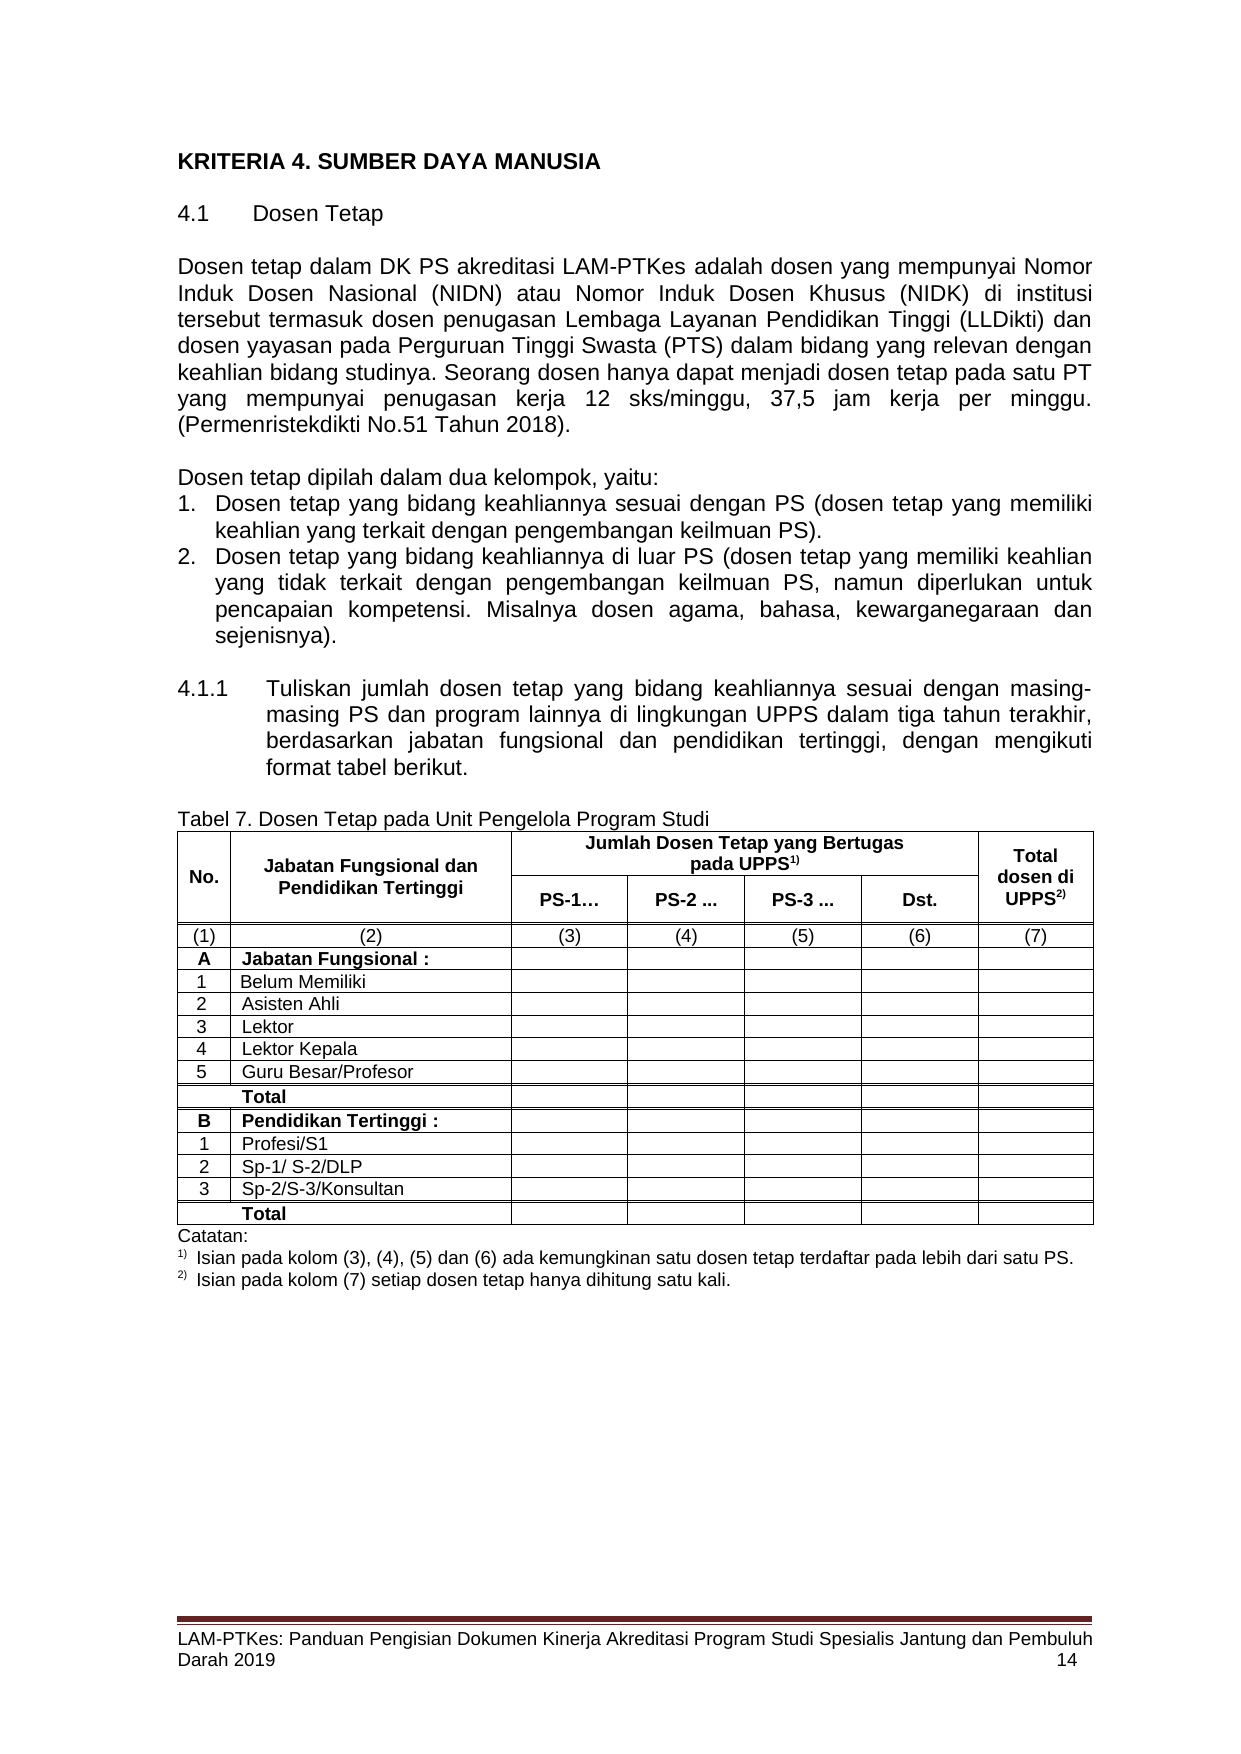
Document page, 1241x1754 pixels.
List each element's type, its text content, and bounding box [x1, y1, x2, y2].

table_cell [745, 993, 861, 1014]
table_cell PS-2 ... [628, 876, 744, 922]
table_cell [979, 993, 1093, 1014]
table_cell [178, 1086, 230, 1107]
text Tabel 7. Dosen Tetap pada Unit Pengelola Program Studi [177, 807, 1092, 831]
table_cell [862, 993, 978, 1014]
table_cell [979, 1086, 1093, 1107]
table_cell [178, 1203, 230, 1224]
table_cell 5 [178, 1061, 230, 1082]
table_cell (5) [745, 925, 861, 947]
table_cell B [178, 1110, 230, 1132]
table_cell (6) [862, 925, 978, 947]
table_cell [628, 1086, 744, 1107]
table_cell [512, 1178, 627, 1199]
table_cell [745, 1038, 861, 1060]
table_cell PS-1… [512, 876, 627, 922]
table_cell PS-3 ... [745, 876, 861, 922]
table_cell (4) [628, 925, 744, 947]
table_cell [979, 1203, 1093, 1224]
table_cell [512, 1086, 627, 1107]
table_cell [512, 1038, 627, 1060]
table_cell [862, 1133, 978, 1154]
table_cell [512, 1110, 627, 1132]
table_cell [512, 1133, 627, 1154]
table_cell [512, 1203, 627, 1224]
text 2) Isian pada kolom (7) setiap dosen tetap hanya dihitung satu kali. [177, 1268, 1092, 1290]
table_cell [745, 1203, 861, 1224]
table_cell 1 [178, 970, 230, 992]
table_cell Dst. [862, 876, 978, 922]
table_cell [979, 1016, 1093, 1037]
table_cell 2 [178, 1155, 230, 1177]
table_cell Guru Besar/Profesor [231, 1061, 511, 1082]
table_header Total dosen di UPPS2) [979, 832, 1093, 922]
table_cell [862, 1203, 978, 1224]
text 1) Isian pada kolom (3), (4), (5) dan (6) ada kemungkinan satu dosen tetap terdaftar pada lebih dari satu PS. [177, 1247, 1092, 1268]
table_cell [745, 1016, 861, 1037]
table_cell [979, 970, 1093, 992]
table_cell Lektor Kepala [231, 1038, 511, 1060]
text Dosen tetap dipilah dalam dua kelompok, yaitu: [177, 464, 1092, 490]
table_cell [512, 970, 627, 992]
table_cell [745, 1061, 861, 1082]
table_cell [628, 970, 744, 992]
table_cell [512, 993, 627, 1014]
table_cell 1 [178, 1133, 230, 1154]
table_cell [628, 1016, 744, 1037]
table_cell [745, 948, 861, 969]
table_cell [628, 1133, 744, 1154]
table_cell [862, 1061, 978, 1082]
table_header Jabatan Fungsional dan Pendidikan Tertinggi [231, 832, 511, 922]
table_cell Jabatan Fungsional : [231, 948, 511, 969]
table_cell Profesi/S1 [231, 1133, 511, 1154]
table_cell [979, 948, 1093, 969]
table_cell (3) [512, 925, 627, 947]
table_cell [628, 1038, 744, 1060]
table_cell Asisten Ahli [231, 993, 511, 1014]
table_cell [745, 1110, 861, 1132]
table_cell [862, 1110, 978, 1132]
table_cell [862, 1155, 978, 1177]
table_cell [745, 1178, 861, 1199]
table_cell [979, 1110, 1093, 1132]
table_cell [862, 1016, 978, 1037]
table_cell [512, 1061, 627, 1082]
table_cell [745, 970, 861, 992]
table_cell (2) [231, 925, 511, 947]
table_cell [745, 1133, 861, 1154]
subtitle KRITERIA 4. Sumber Daya Manusia [177, 148, 1092, 174]
table_cell [979, 1061, 1093, 1082]
table_cell Sp-1/ S-2/DLP [231, 1155, 511, 1177]
table_cell [745, 1086, 861, 1107]
table_cell [862, 1178, 978, 1199]
table_cell Pendidikan Tertinggi : [231, 1110, 511, 1132]
table_cell [862, 1038, 978, 1060]
table_cell 3 [178, 1178, 230, 1199]
text 1. Dosen tetap yang bidang keahliannya sesuai dengan PS (dosen tetap yang memiliki keahlian yang terkait dengan pengembangan keilmuan PS). [177, 490, 1092, 543]
table_cell (7) [979, 925, 1093, 947]
table_cell [628, 1061, 744, 1082]
table_cell A [178, 948, 230, 969]
table_cell [862, 948, 978, 969]
table_cell [979, 1178, 1093, 1199]
table_cell [628, 1110, 744, 1132]
text 4.1.1 Tuliskan jumlah dosen tetap yang bidang keahliannya sesuai dengan masing-masing PS dan program lainnya di lingkungan UPPS dalam tiga tahun terakhir, berdasarkan jabatan fungsional dan pendidikan tertinggi, dengan mengikuti format tabel berikut. [177, 675, 1092, 780]
table_cell [512, 1155, 627, 1177]
text 2. Dosen tetap yang bidang keahliannya di luar PS (dosen tetap yang memiliki keahlian yang tidak terkait dengan pengembangan keilmuan PS, namun diperlukan untuk pencapaian kompetensi. Misalnya dosen agama, bahasa, kewarganegaraan dan sejenisnya). [177, 543, 1092, 648]
table_cell [745, 1155, 861, 1177]
table_cell Total [230, 1086, 511, 1107]
table_cell [628, 1178, 744, 1199]
table_cell [628, 1203, 744, 1224]
table_cell Belum Memiliki [231, 970, 511, 992]
text 4.1 Dosen Tetap [177, 200, 1092, 227]
table_cell [512, 948, 627, 969]
table_cell [979, 1038, 1093, 1060]
table_cell Lektor [231, 1016, 511, 1037]
table_cell 2 [178, 993, 230, 1014]
text Catatan: [177, 1225, 1092, 1247]
table_cell [512, 1016, 627, 1037]
text Dosen tetap dalam DK PS akreditasi LAM-PTKes adalah dosen yang mempunyai Nomor Induk Dosen Nasional (NIDN) atau Nomor Induk Dosen Khusus (NIDK) di institusi tersebut termasuk dosen penugasan Lembaga Layanan Pendidikan Tinggi (LLDikti) dan dosen yayasan pada Perguruan Tinggi Swasta (PTS) dalam bidang yang relevan dengan keahlian bidang studinya. Seorang dosen hanya dapat menjadi dosen tetap pada satu PT yang mempunyai penugasan kerja 12 sks/minggu, 37,5 jam kerja per minggu. (Permenristekdikti No.51 Tahun 2018). [177, 253, 1092, 438]
table_cell [979, 1155, 1093, 1177]
table_cell [979, 1133, 1093, 1154]
table_cell [628, 948, 744, 969]
table_cell [628, 1155, 744, 1177]
table_cell Total [230, 1203, 511, 1224]
table_cell [862, 970, 978, 992]
table_cell 3 [178, 1016, 230, 1037]
table_cell Sp-2/S-3/Konsultan [231, 1178, 511, 1199]
table_cell 4 [178, 1038, 230, 1060]
table_header No. [178, 832, 230, 922]
table_header Jumlah Dosen Tetap yang Bertugas pada UPPS1) [512, 832, 978, 875]
table_cell (1) [178, 925, 230, 947]
table_cell [862, 1086, 978, 1107]
table_cell [628, 993, 744, 1014]
